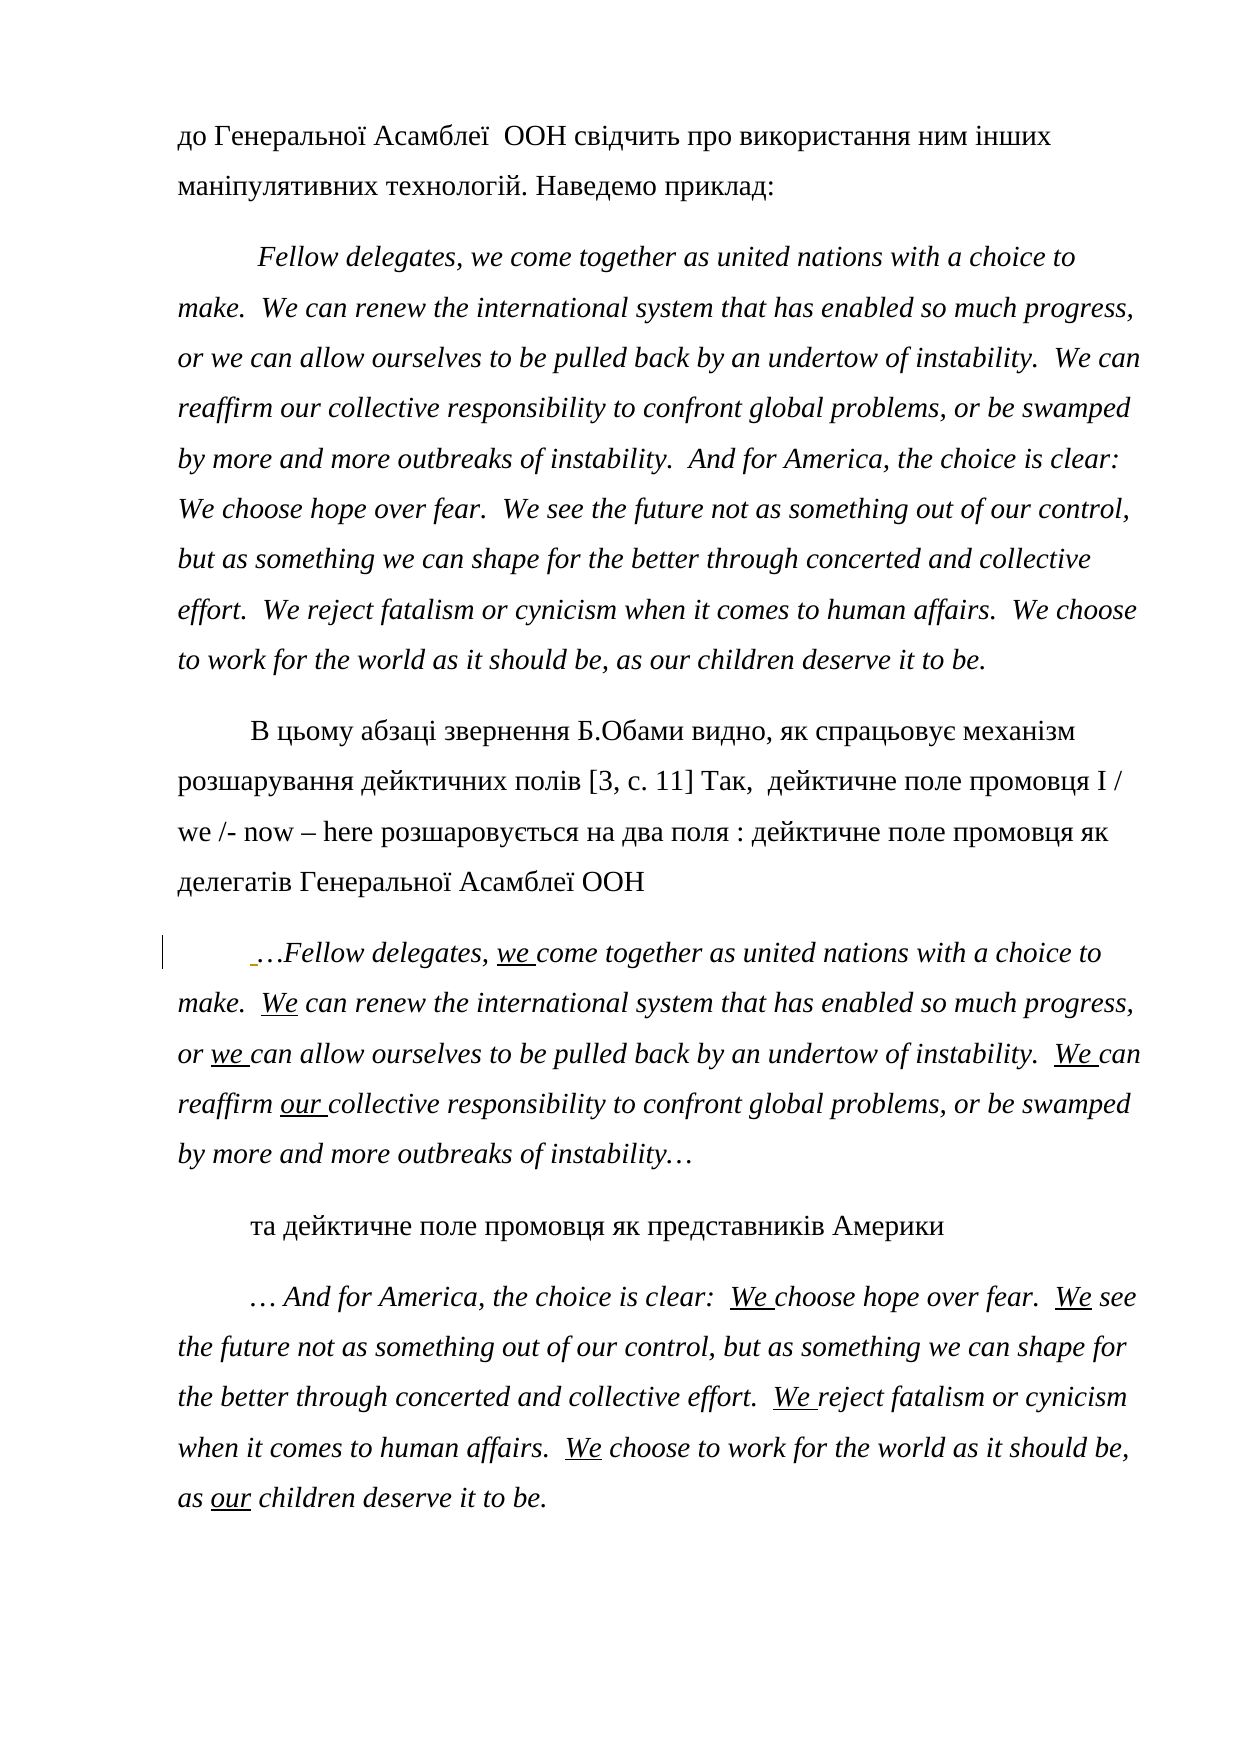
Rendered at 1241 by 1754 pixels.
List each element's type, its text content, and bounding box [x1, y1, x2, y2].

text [177, 118, 1152, 202]
text Fellow delegates, we come together as united nations with a choice to make. We can renew the international system that has enabled so much progress, or we can allow ourselves to be pulled back by an undertow of instability. We can reaffirm our collective responsibility to confront global problems, or be swamped by more and more outbreaks of instability. And for America, the choice is clear: We choose hope over fear. We see the future not as something out of our control, but as something we can shape for the better through concerted and collective effort. We reject fatalism or cynicism when it comes to human affairs. We choose to work for the world as it should be, as our children deserve it to be. [177, 239, 1152, 676]
text та дейктичне поле промовця як представників Америки [177, 1208, 1152, 1241]
text В цьому абзаці звернення Б.Обами видно, як спрацьовує механізм розшарування дейктичних полів [3, с. 11] Так, дейктичне поле промовця I / we /- now – here розшаровується на два поля : дейктичне поле промовця як делегатів Генеральної Асамблеї ООН [177, 713, 1152, 898]
text … And for America, the choice is clear: We choose hope over fear. We see the future not as something out of our control, but as something we can shape for the better through concerted and collective effort. We reject fatalism or cynicism when it comes to human affairs. We choose to work for the world as it should be, as our children deserve it to be. [177, 1279, 1152, 1514]
text …Fellow delegates, we come together as united nations with a choice to make. We can renew the international system that has enabled so much progress, or we can allow ourselves to be pulled back by an undertow of instability. We can reaffirm our collective responsibility to confront global problems, or be swamped by more and more outbreaks of instability… [177, 935, 1152, 1170]
